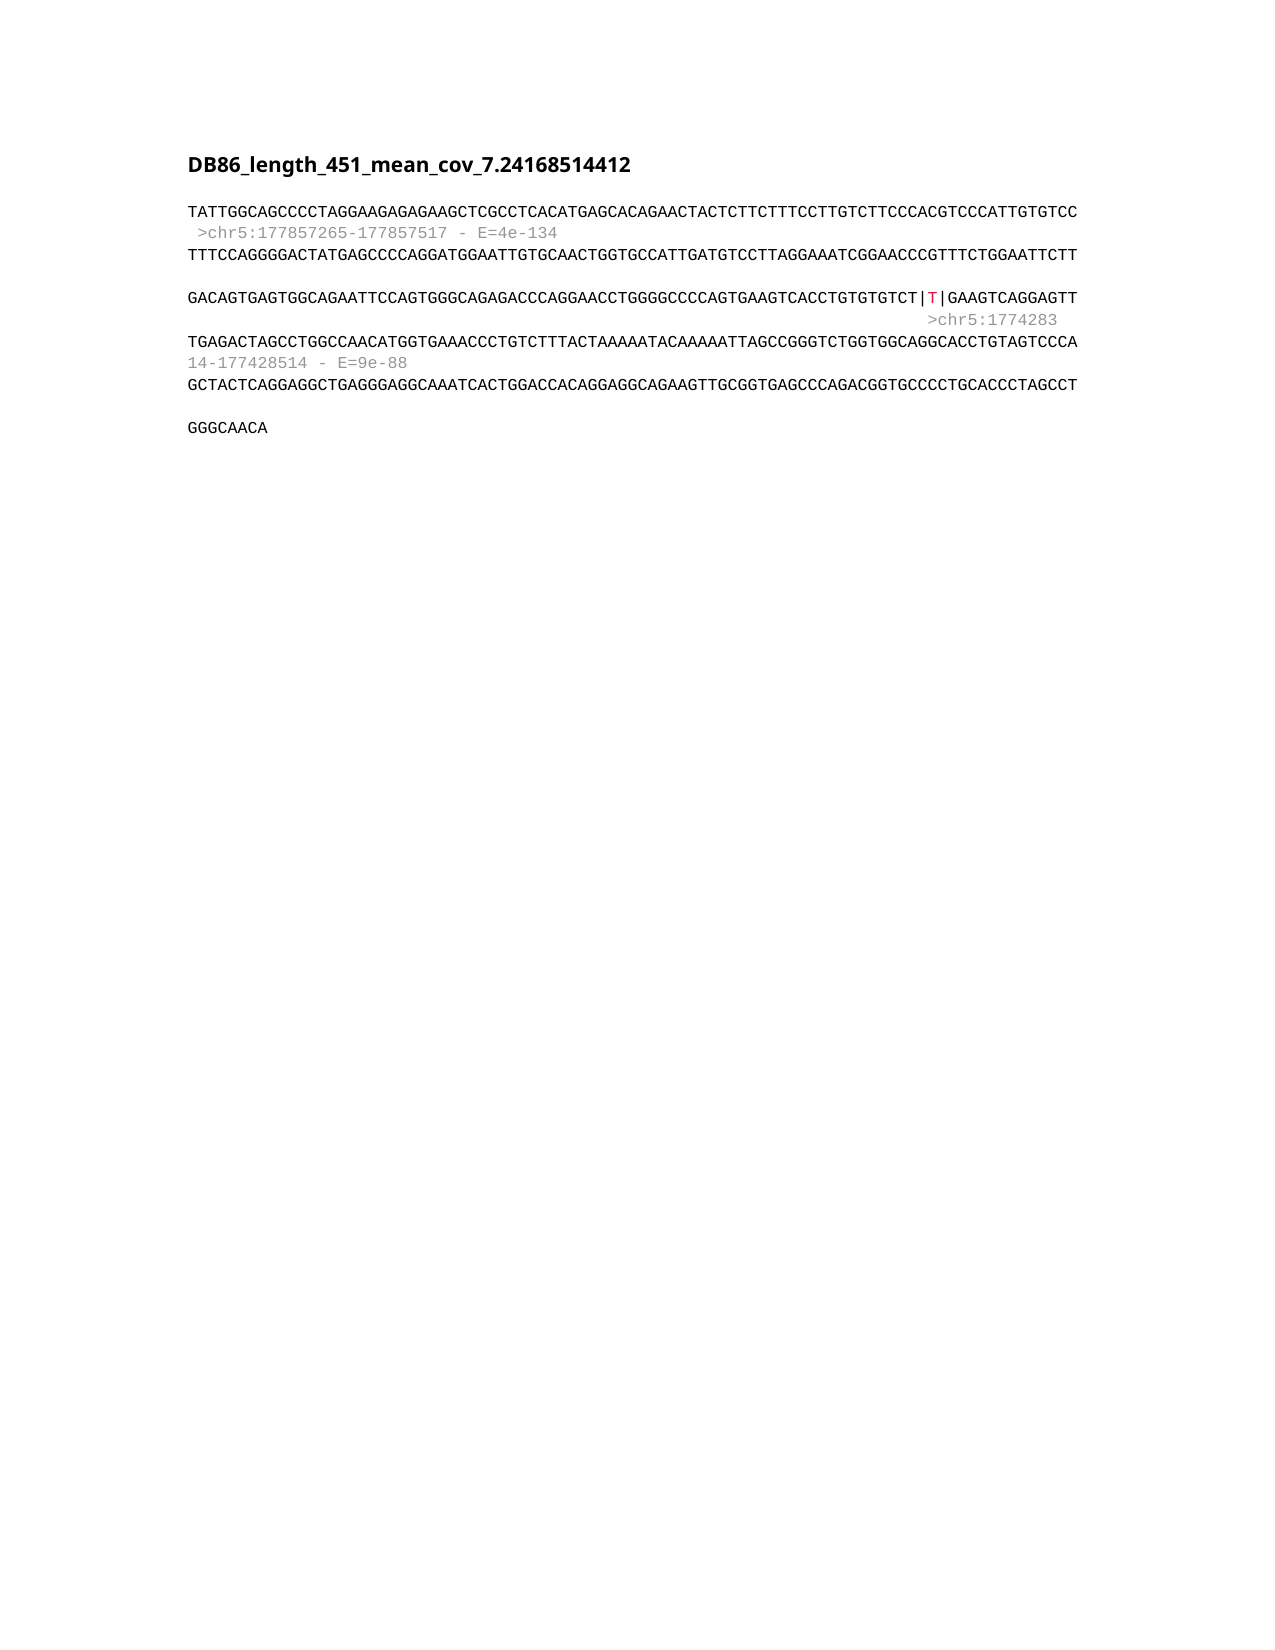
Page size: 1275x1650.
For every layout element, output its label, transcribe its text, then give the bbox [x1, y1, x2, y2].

text TATTGGCAGCCCCTAGGAAGAGAGAAGCTCGCCTCACATGAGCACAGAACTACTCTTCTTTCCTTGTCTTCCCACGTCCCATTGTGTCC >chr5:177857265-177857517 - E=4e-134 TTTCCAGGGGACTATGAGCCCCAGGATGGAATTGTGCAACTGGTGCCATTGATGTCCTTAGGAAATCGGAACCCGTTTCTGGAATTCTT GACAGTGAGTGGCAGAATTCCAGTGGGCAGAGACCCAGGAACCTGGGGCCCCAGTGAAGTCACCTGTGTGTCT|T|GAAGTCAGGAGTT >chr5:1774283 TGAGACTAGCCTGGCCAACATGGTGAAACCCTGTCTTTACTAAAAATACAAAAATTAGCCGGGTCTGGTGGCAGGCACCTGTAGTCCCA 14-177428514 - E=9e-88 GCTACTCAGGAGGCTGAGGGAGGCAAATCACTGGACCACAGGAGGCAGAAGTTGCGGTGAGCCCAGACGGTGCCCCTGCACCCTAGCCT GGGCAACA [187, 203, 1087, 439]
text DB86_length_451_mean_cov_7.24168514412 [187, 150, 1087, 178]
